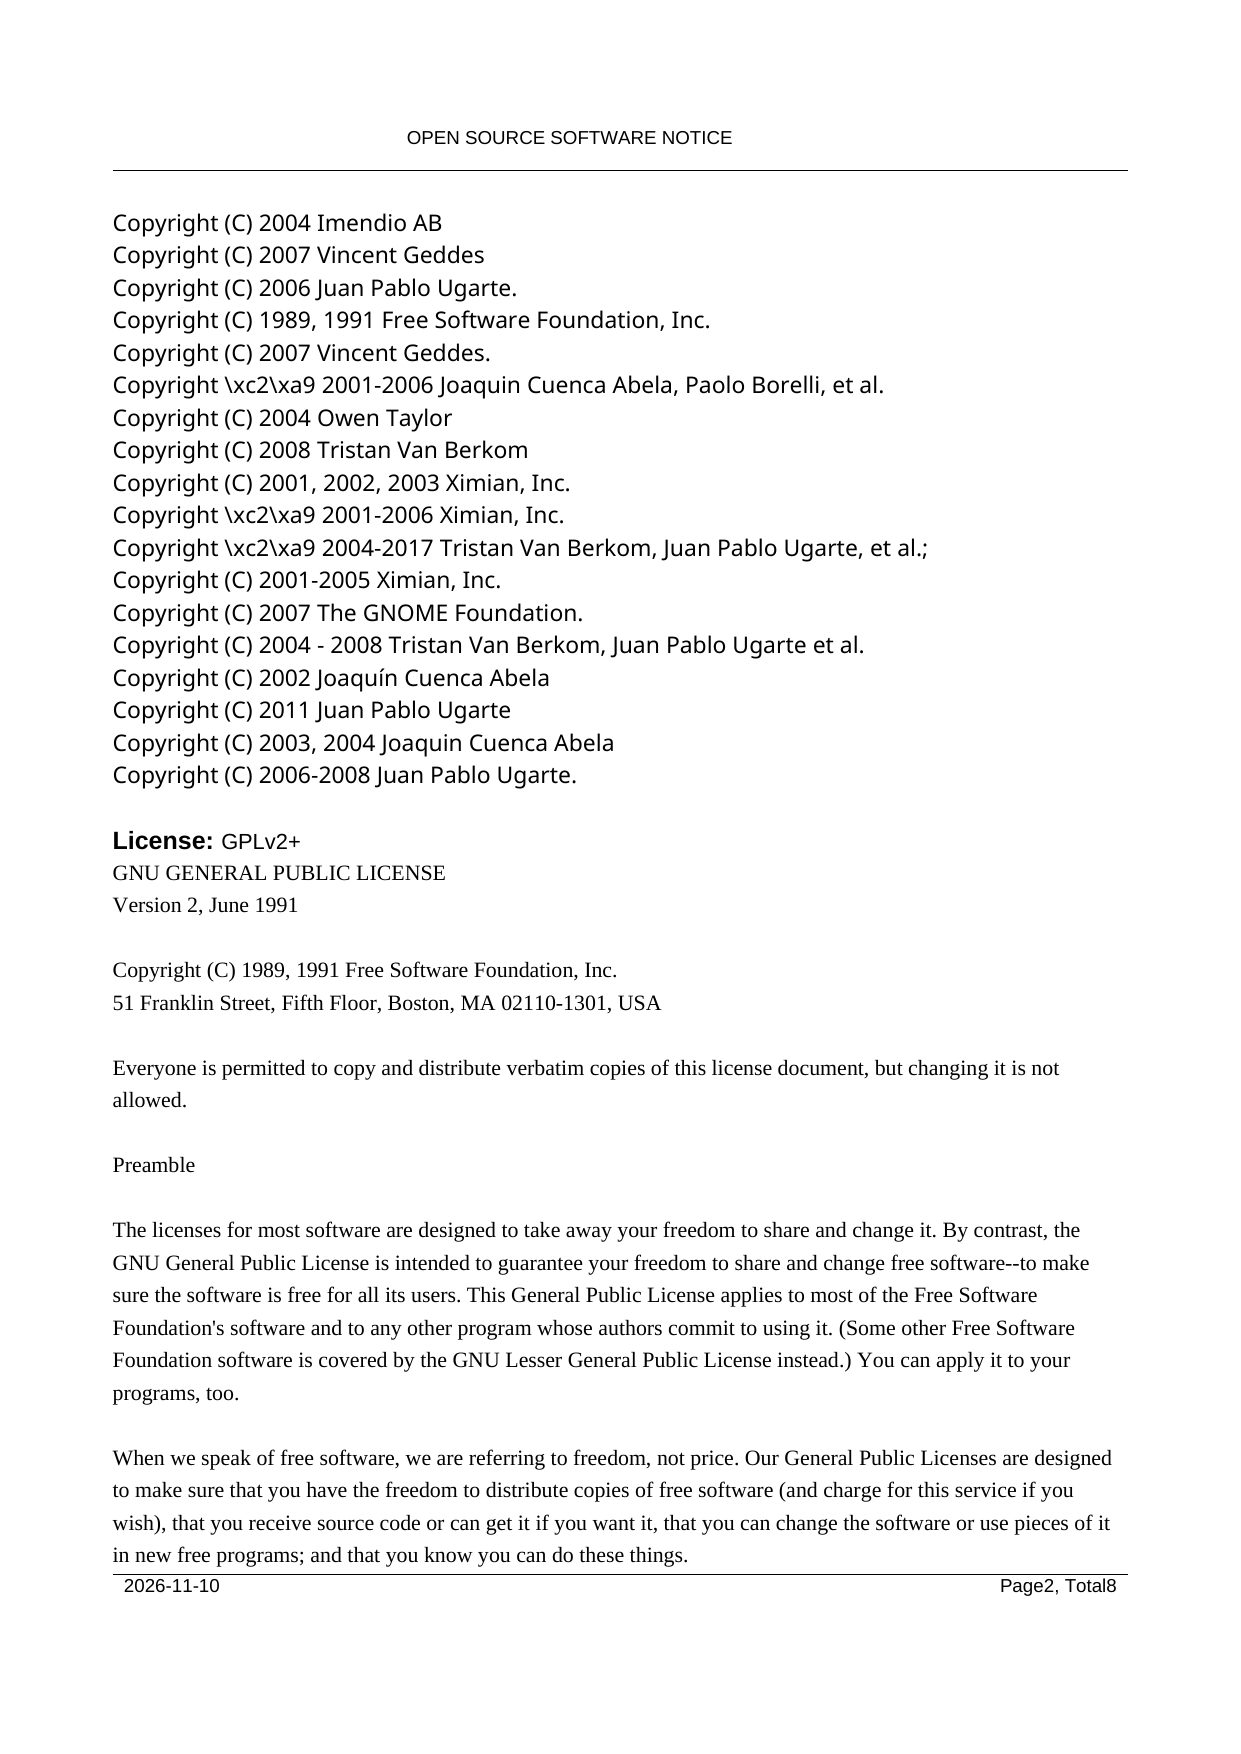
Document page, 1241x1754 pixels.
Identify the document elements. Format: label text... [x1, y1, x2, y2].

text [112, 206, 1128, 824]
text License: GPLv2+ [112, 824, 1128, 856]
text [112, 856, 1128, 1571]
